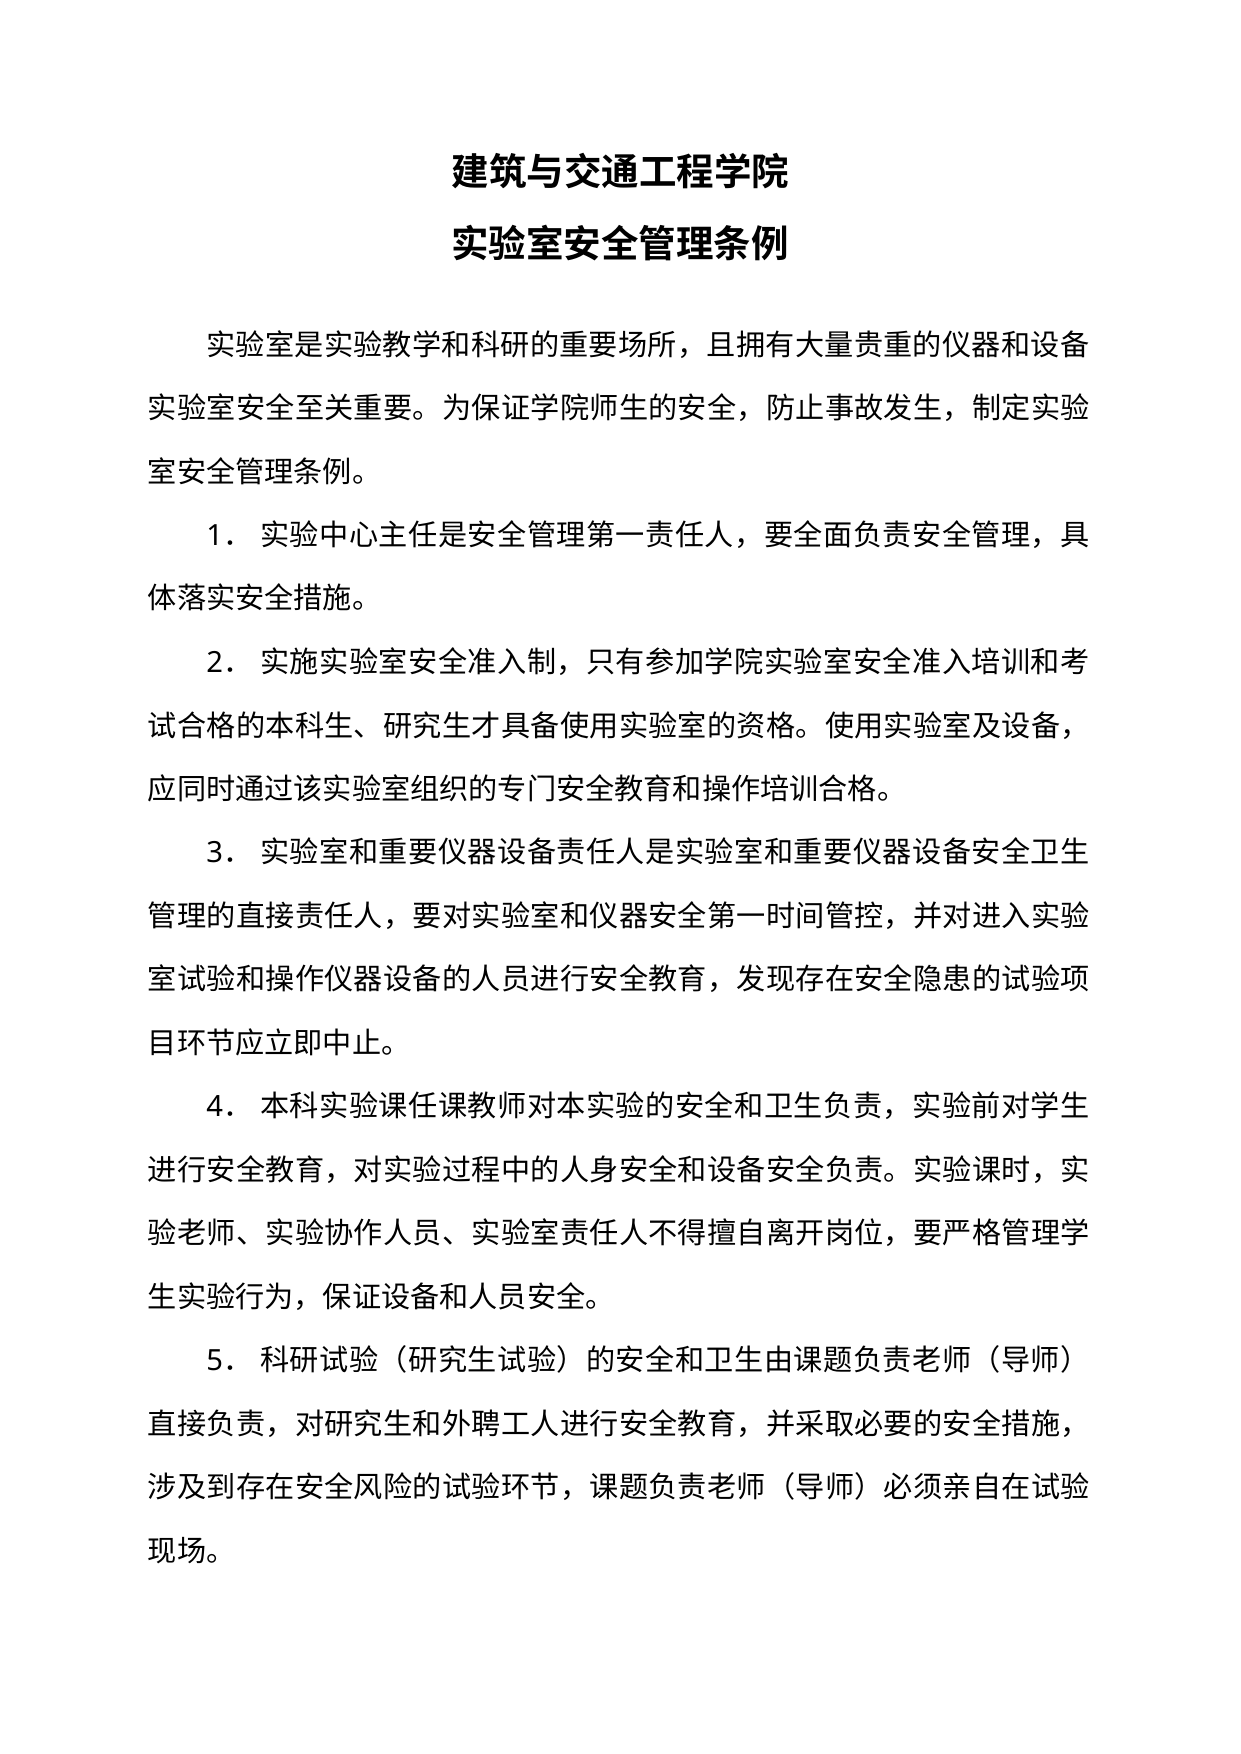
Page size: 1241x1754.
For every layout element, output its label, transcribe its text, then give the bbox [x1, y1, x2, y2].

text 5． 科研试验（研究生试验）的安全和卫生由课题负责老师（导师）直接负责，对研究生和外聘工人进行安全教育，并采取必要的安全措施，涉及到存在安全风险的试验环节，课题负责老师（导师）必须亲自在试验现场。 [148, 1337, 1092, 1569]
text 4． 本科实验课任课教师对本实验的安全和卫生负责，实验前对学生进行安全教育，对实验过程中的人身安全和设备安全负责。实验课时，实验老师、实验协作人员、实验室责任人不得擅自离开岗位，要严格管理学生实验行为，保证设备和人员安全。 [148, 1083, 1092, 1316]
text 1． 实验中心主任是安全管理第一责任人，要全面负责安全管理，具体落实安全措施。 [148, 512, 1092, 617]
text 实验室是实验教学和科研的重要场所，且拥有大量贵重的仪器和设备，实验室安全至关重要。为保证学院师生的安全，防止事故发生，制定实验室安全管理条例。 [148, 321, 1092, 490]
text 3． 实验室和重要仪器设备责任人是实验室和重要仪器设备安全卫生管理的直接责任人，要对实验室和仪器安全第一时间管控，并对进入实验室试验和操作仪器设备的人员进行安全教育，发现存在安全隐患的试验项目环节应立即中止。 [148, 829, 1092, 1062]
subtitle 实验室安全管理条例 [148, 214, 1092, 268]
text 2． 实施实验室安全准入制，只有参加学院实验室安全准入培训和考试合格的本科生、研究生才具备使用实验室的资格。使用实验室及设备，应同时通过该实验室组织的专门安全教育和操作培训合格。 [148, 638, 1092, 808]
text 建筑与交通工程学院 [148, 142, 1092, 196]
